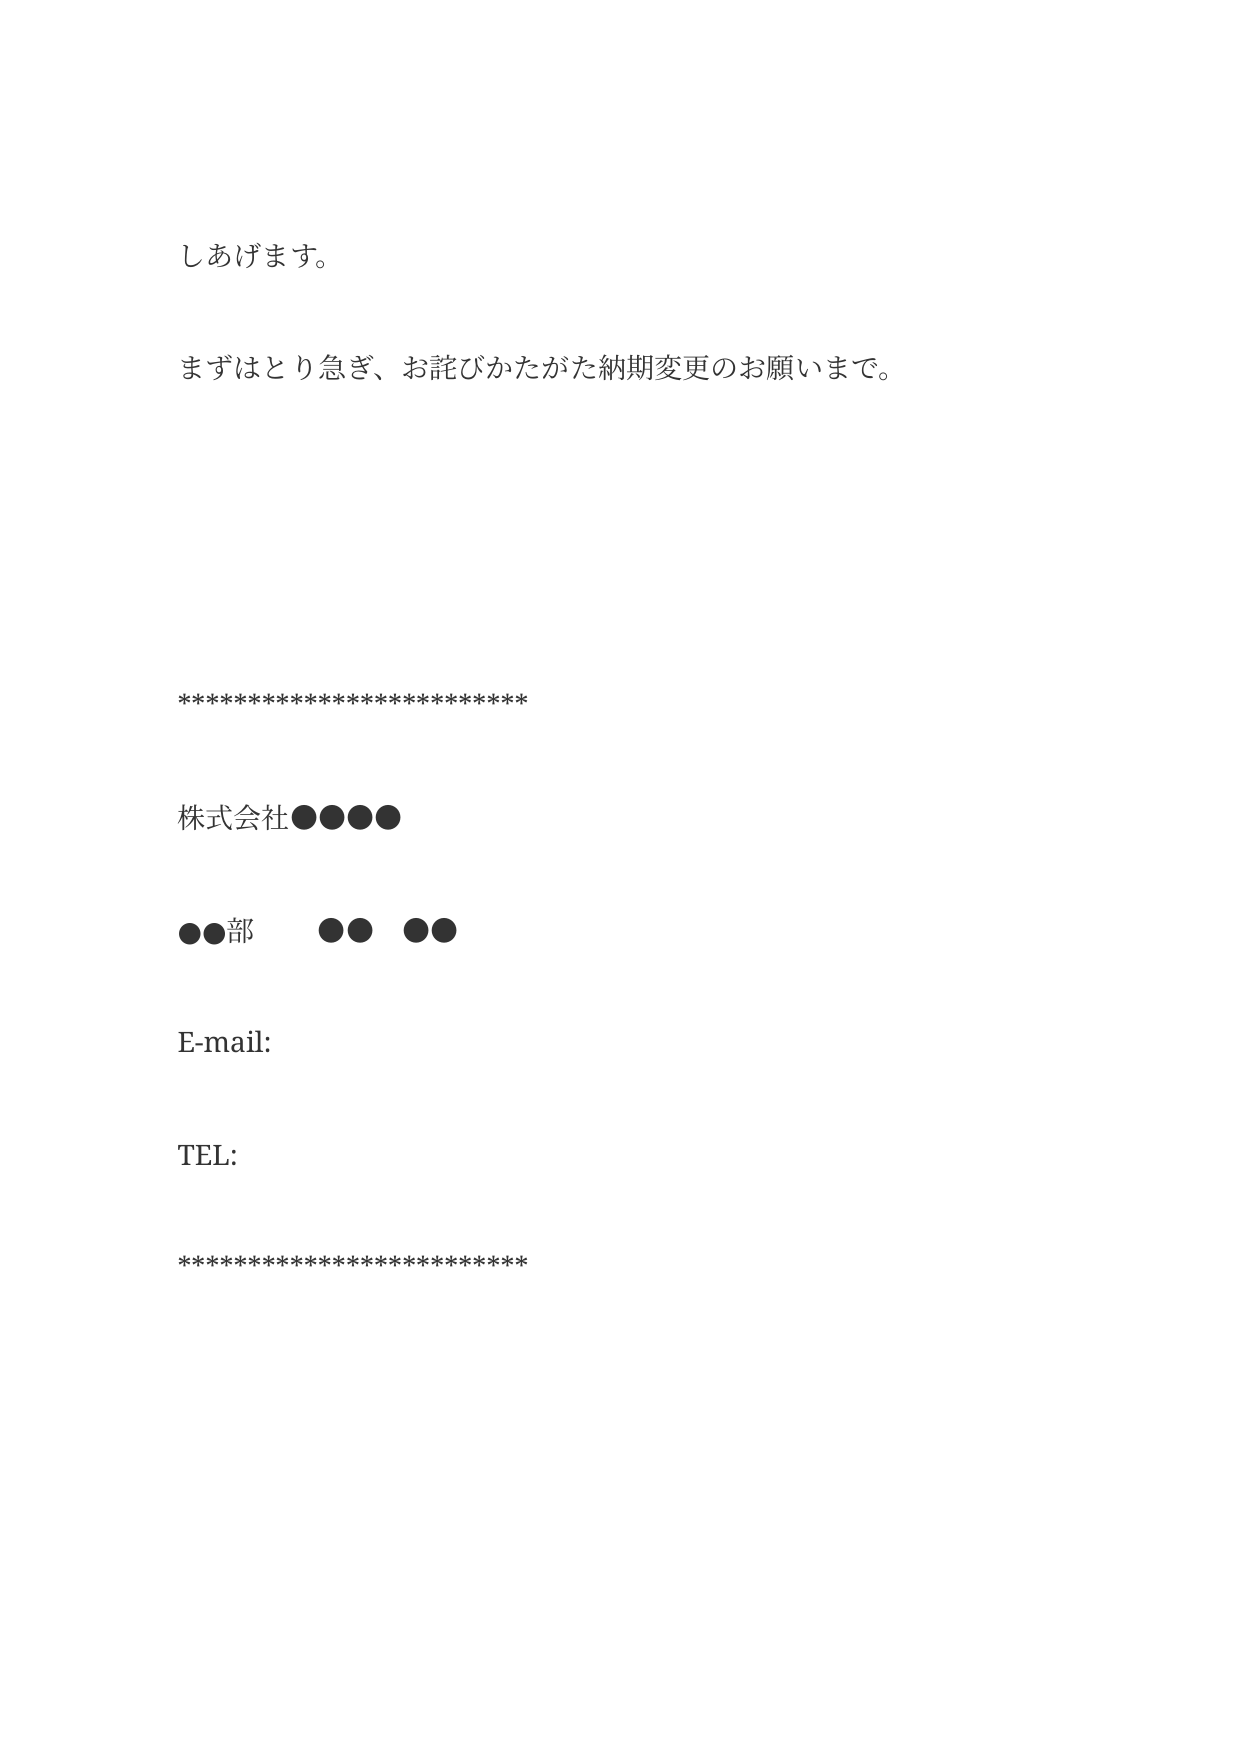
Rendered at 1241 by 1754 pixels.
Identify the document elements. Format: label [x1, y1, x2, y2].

text [177, 217, 1063, 1304]
